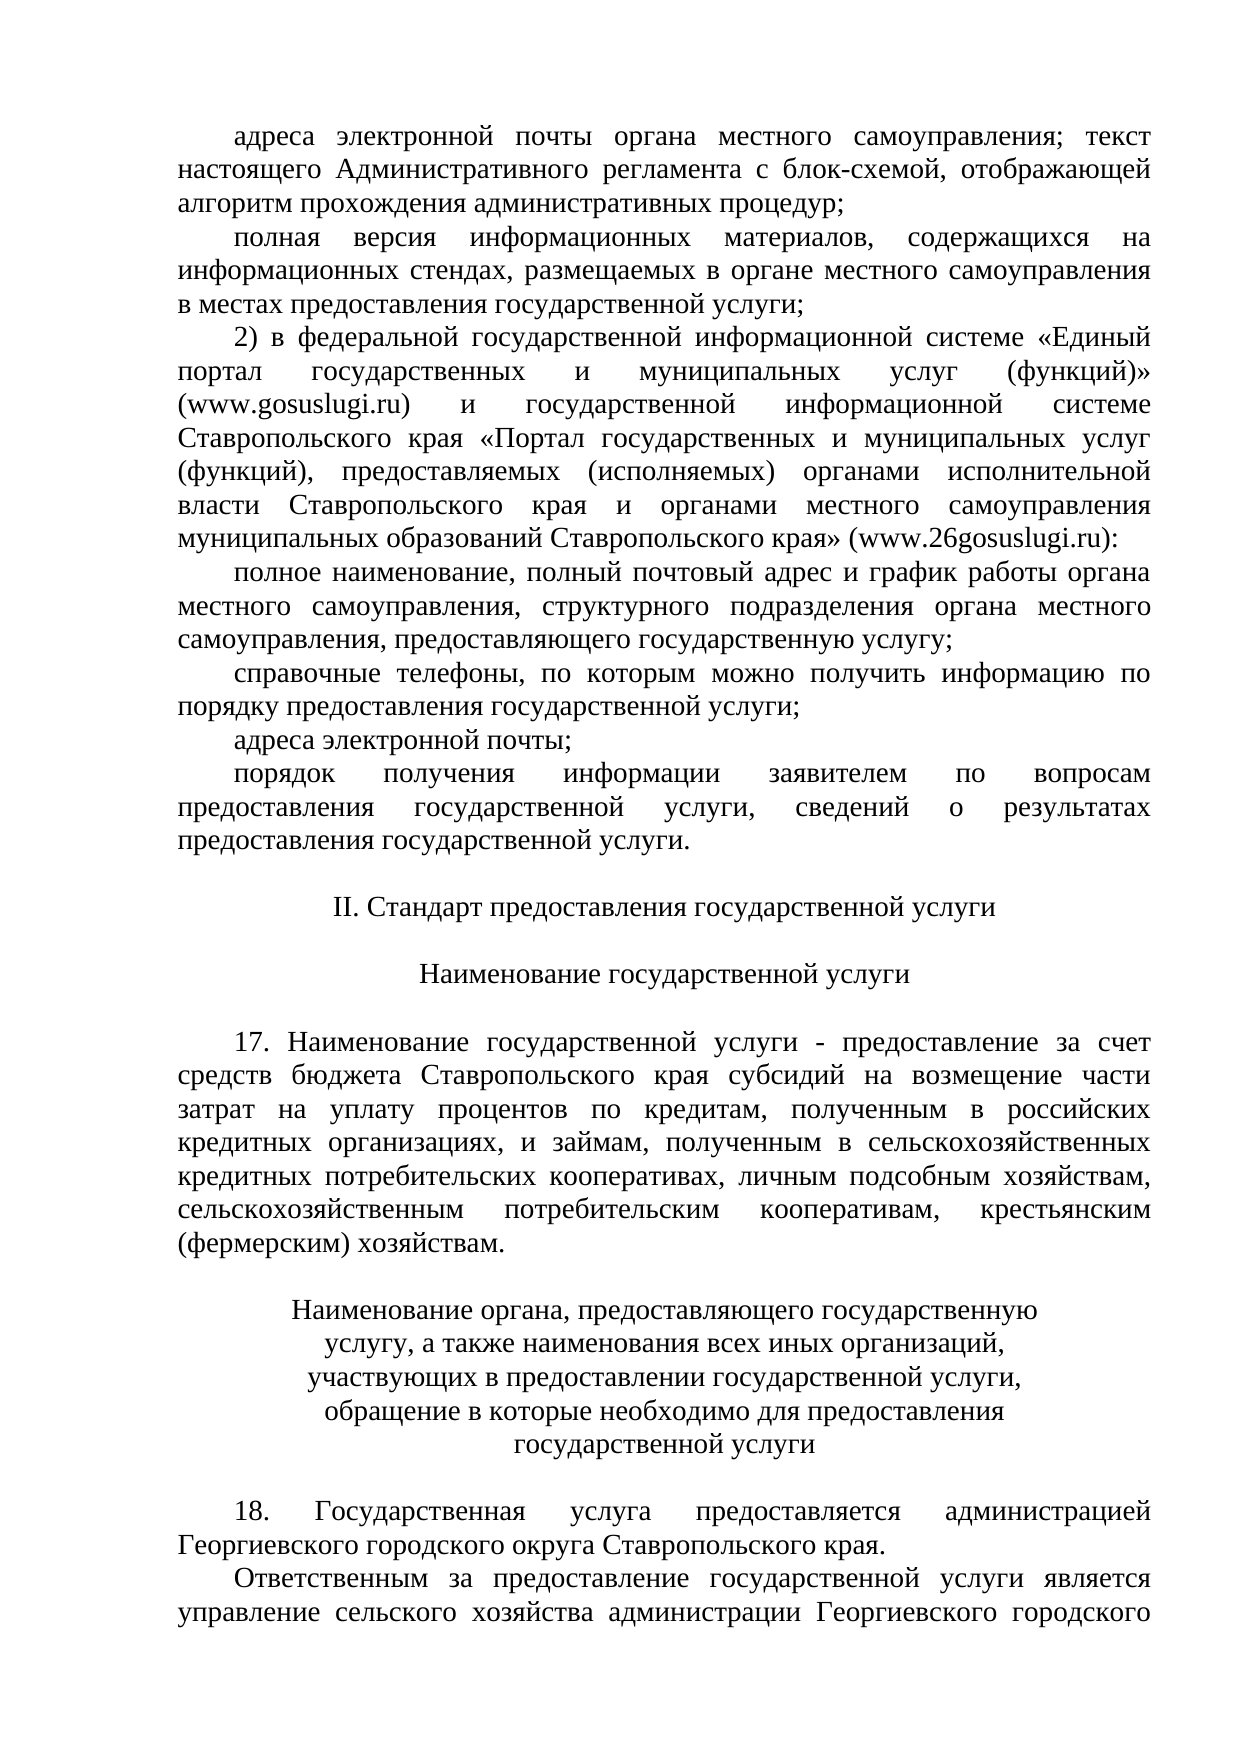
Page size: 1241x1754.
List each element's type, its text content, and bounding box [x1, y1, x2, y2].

text полная версия информационных материалов, содержащихся на информационных стендах, размещаемых в органе местного самоуправления в местах предоставления государственной услуги; [177, 219, 1152, 319]
text обращение в которые необходимо для предоставления [177, 1393, 1152, 1426]
text 17. Наименование государственной услуги - предоставление за счет средств бюджета Ставропольского края субсидий на возмещение части затрат на уплату процентов по кредитам, полученным в российских кредитных организациях, и займам, полученным в сельскохозяйственных кредитных потребительских кооперативах, личным подсобным хозяйствам, сельскохозяйственным потребительским кооперативам, крестьянским (фермерским) хозяйствам. [177, 1024, 1152, 1258]
text государственной услуги [177, 1426, 1152, 1460]
text полное наименование, полный почтовый адрес и график работы органа местного самоуправления, структурного подразделения органа местного самоуправления, предоставляющего государственную услугу; [177, 554, 1152, 655]
text адреса электронной почты; [177, 722, 1152, 755]
text Наименование органа, предоставляющего государственную [177, 1292, 1152, 1326]
text услугу, а также наименования всех иных организаций, [177, 1326, 1152, 1359]
text II. Стандарт предоставления государственной услуги [177, 889, 1152, 923]
text порядок получения информации заявителем по вопросам предоставления государственной услуги, сведений о результатах предоставления государственной услуги. [177, 755, 1152, 856]
text участвующих в предоставлении государственной услуги, [177, 1359, 1152, 1393]
text Наименование государственной услуги [177, 957, 1152, 990]
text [177, 1560, 1152, 1627]
text адреса электронной почты органа местного самоуправления; текст настоящего Административного регламента с блок-схемой, отображающей алгоритм прохождения административных процедур; [177, 118, 1152, 219]
text 2) в федеральной государственной информационной системе «Единый портал государственных и муниципальных услуг (функций)» (www.gosuslugi.ru) и государственной информационной системе Ставропольского края «Портал государственных и муниципальных услуг (функций), предоставляемых (исполняемых) органами исполнительной власти Ставропольского края и органами местного самоуправления муниципальных образований Ставропольского края» (www.26gosuslugi.ru): [177, 319, 1152, 554]
text 18. Государственная услуга предоставляется администрацией Георгиевского городского округа Ставропольского края. [177, 1493, 1152, 1560]
text справочные телефоны, по которым можно получить информацию по порядку предоставления государственной услуги; [177, 655, 1152, 722]
